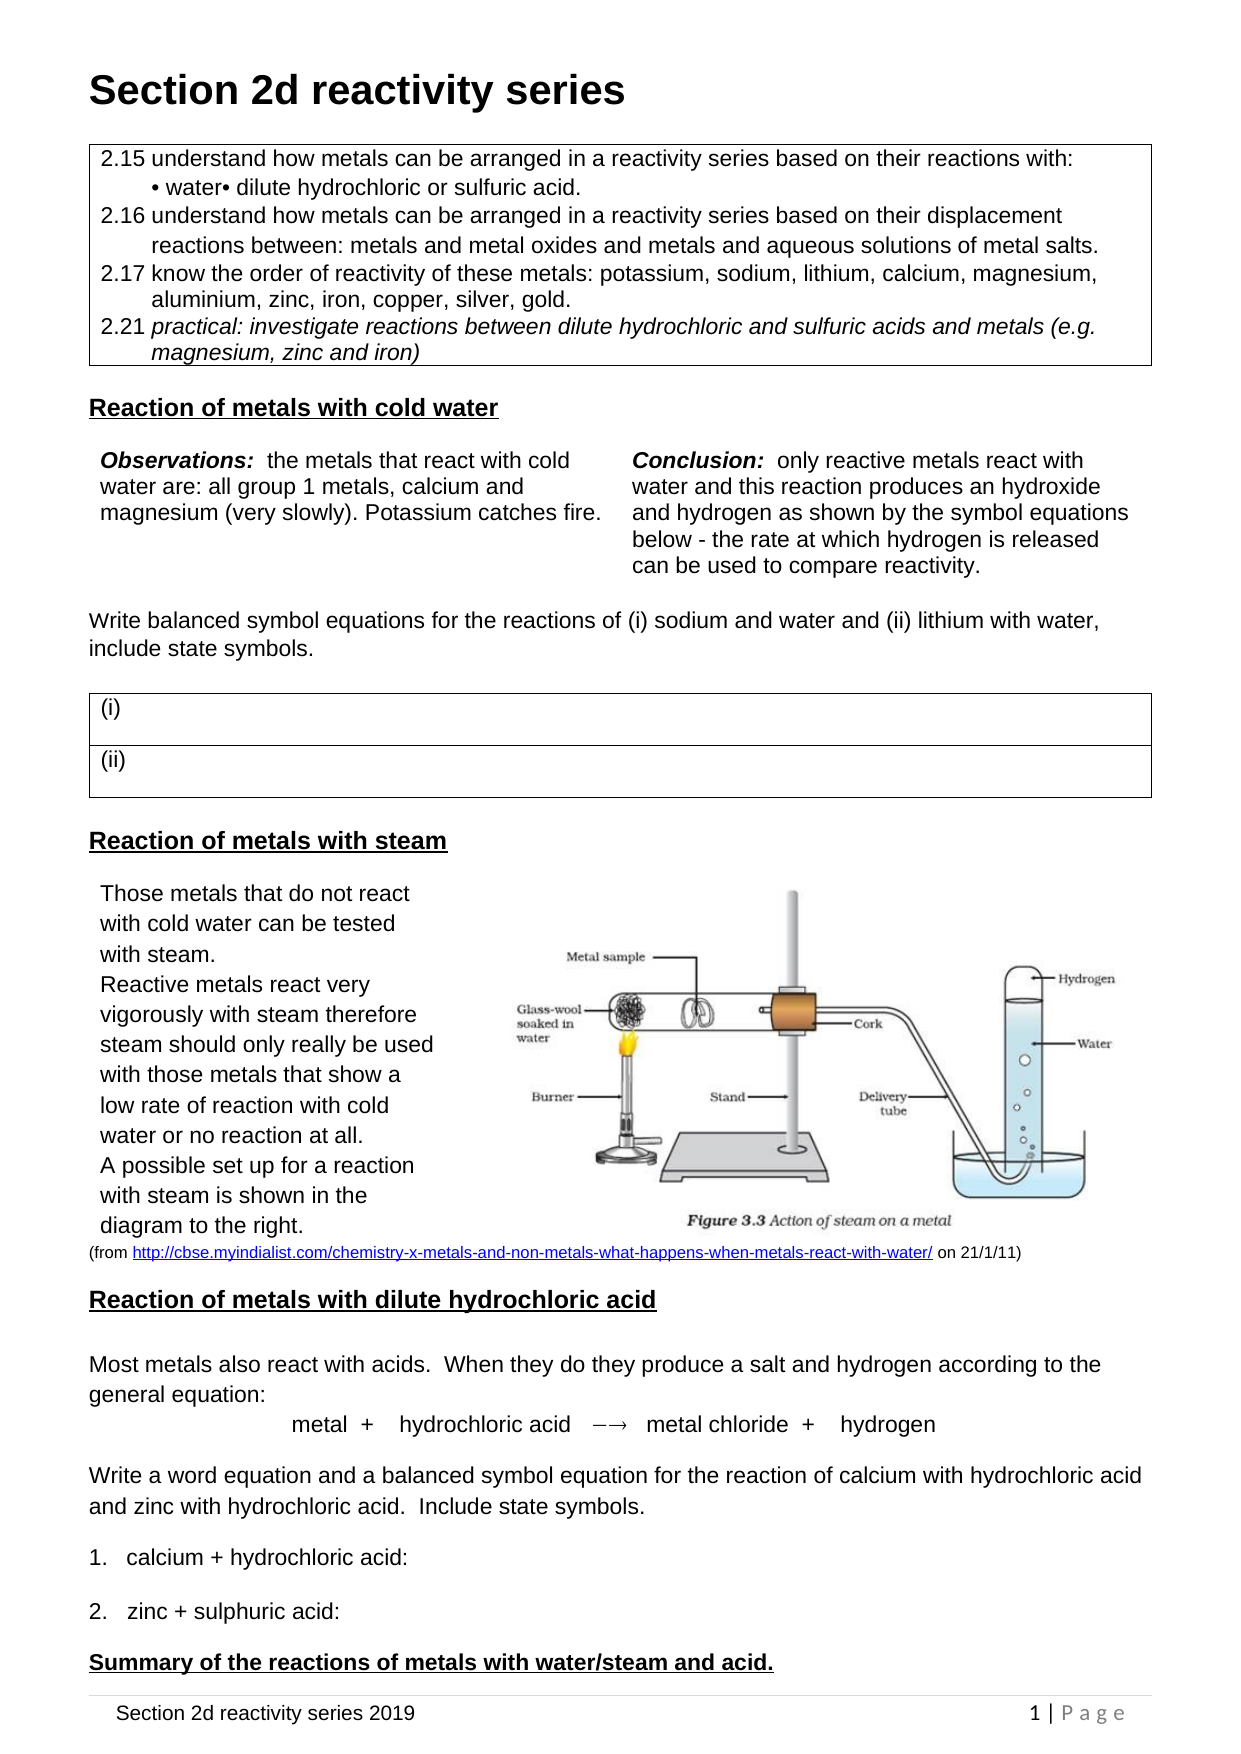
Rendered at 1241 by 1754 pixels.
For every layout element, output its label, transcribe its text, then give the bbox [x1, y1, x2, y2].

table_header Observations: the metals that react with cold water are: all group 1 metals, calcium and magnesium (very slowly). Potassium catches fire. [89, 447, 621, 606]
text Reaction of metals with dilute hydrochloric acid [89, 1285, 1152, 1314]
text Summary of the reactions of metals with water/steam and acid. [89, 1649, 1152, 1675]
table_cell (ii) [90, 746, 1151, 797]
text Section 2d reactivity series [89, 66, 1152, 113]
table_header Conclusion: only reactive metals react with water and this reaction produces an hydroxide and hydrogen as shown by the symbol equations below - the rate at which hydrogen is released can be used to compare reactivity. [621, 447, 1152, 606]
text metal + hydrochloric acid metal chloride + hydrogen [89, 1411, 1152, 1437]
text Reaction of metals with steam [89, 826, 1152, 855]
text Write balanced symbol equations for the reactions of (i) sodium and water and (ii) lithium with water, include state symbols. [89, 606, 1152, 661]
table_header Those metals that do not react with cold water can be tested with steam. Reactive metals react very vigorously with steam therefore steam should only really be used with those metals that show a low rate of reaction with cold water or no reaction at all. A possible set up for a reaction with steam is shown in the diagram to the right. [89, 880, 447, 1243]
table_header 2.15 understand how metals can be arranged in a reactivity series based on their reactions with: • water • dilute hydrochloric or sulfuric acid. 2.16 understand how metals can be arranged in a reactivity series based on their displacement reactions between: metals and metal oxides and metals and aqueous solutions of metal salts. 2.17 know the order of reactivity of these metals: potassium, sodium, lithium, calcium, magnesium, aluminium, zinc, iron, copper, silver, gold. 2.21 practical: investigate reactions between dilute hydrochloric and sulfuric acids and metals (e.g. magnesium, zinc and iron) [90, 145, 1151, 365]
text 2. zinc + sulphuric acid: [89, 1598, 1152, 1624]
text Reaction of metals with cold water [89, 393, 1152, 422]
text Most metals also react with acids. When they do they produce a salt and hydrogen according to the general equation: [89, 1351, 1152, 1407]
table_header (i) [90, 694, 1151, 745]
picture [503, 880, 1141, 1236]
list calcium + hydrochloric acid: [89, 1544, 1152, 1570]
table_header [447, 880, 1152, 1243]
text Write a word equation and a balanced symbol equation for the reaction of calcium with hydrochloric acid and zinc with hydrochloric acid. Include state symbols. [89, 1462, 1152, 1519]
text (from http://cbse.myindialist.com/chemistry-x-metals-and-non-metals-what-happens-when-metals-react-with-water/ on 21/1/11) [89, 1243, 1152, 1262]
